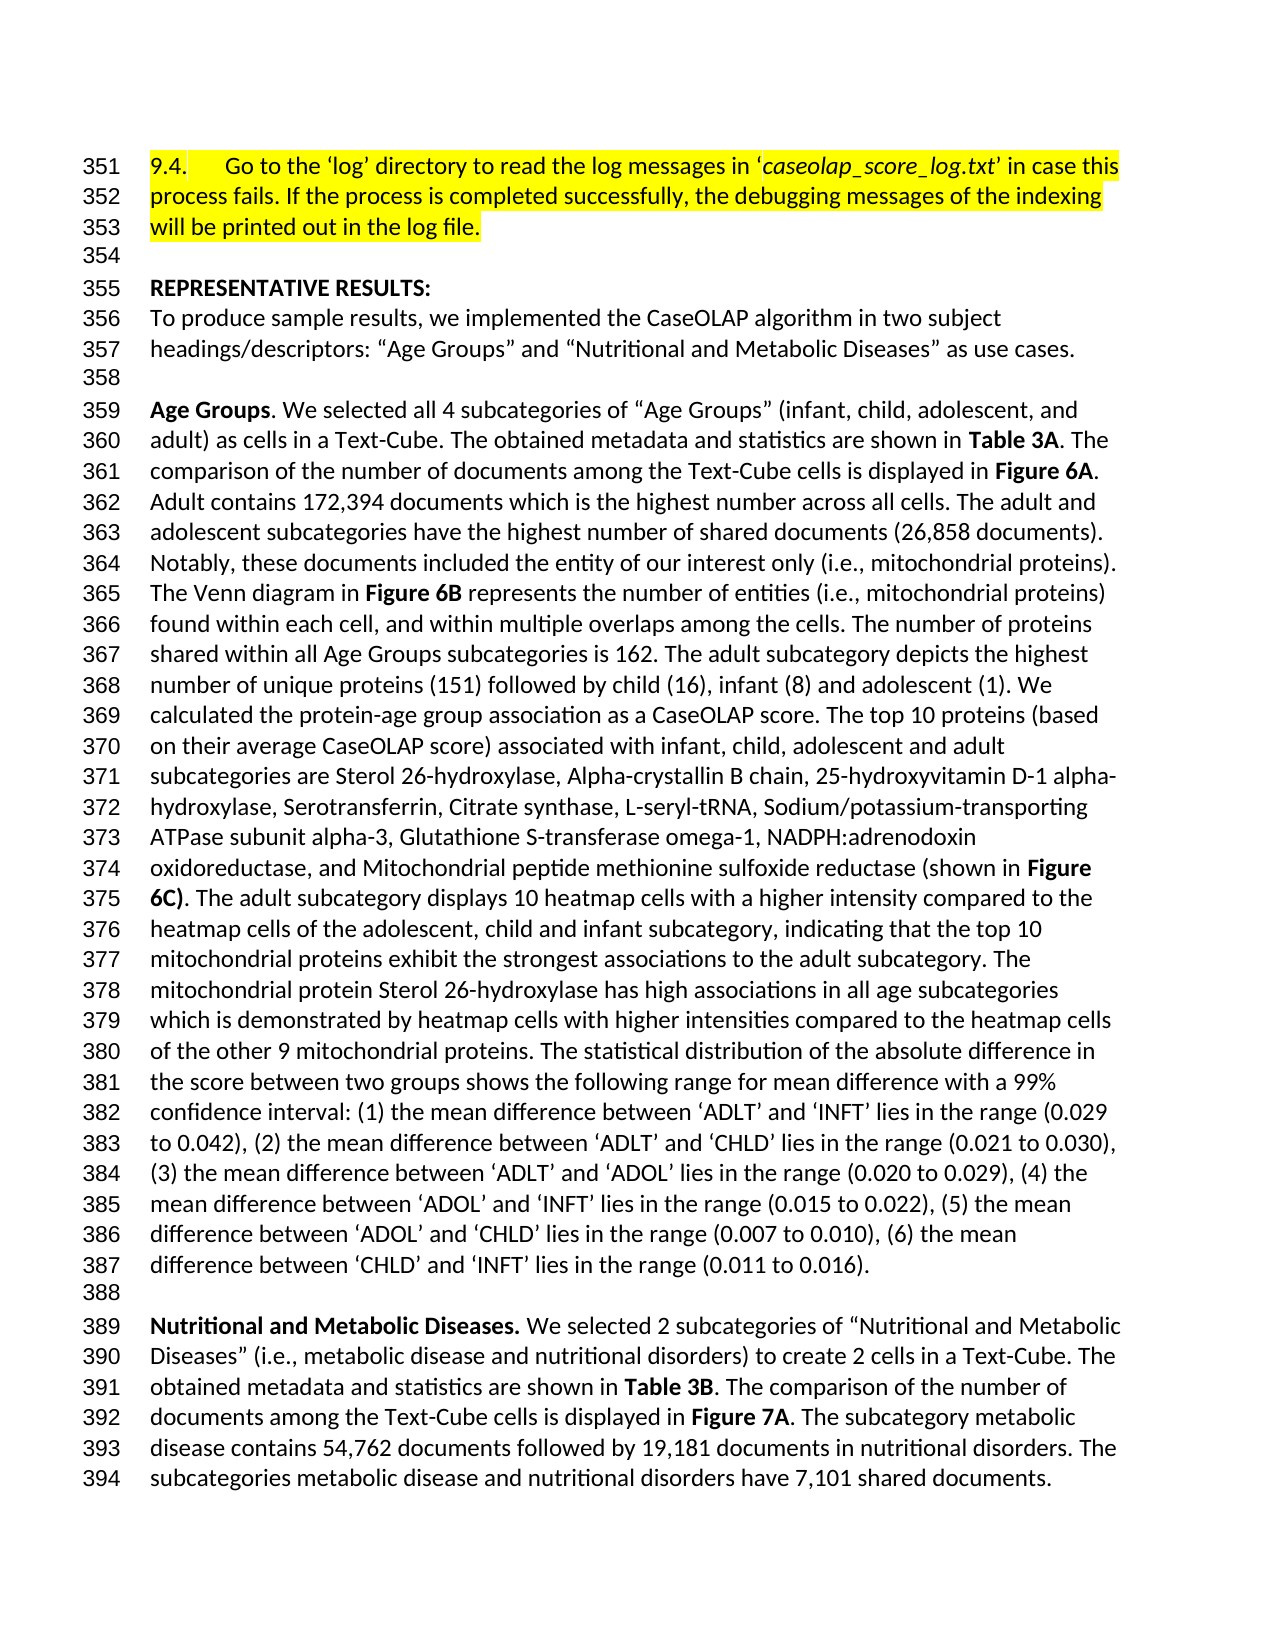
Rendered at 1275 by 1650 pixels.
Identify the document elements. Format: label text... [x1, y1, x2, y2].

text Age Groups. We selected all 4 subcategories of “Age Groups” (infant, child, adolescent, and adult) as cells in a Text-Cube. The obtained metadata and statistics are shown in Table 3A. The comparison of the number of documents among the Text-Cube cells is displayed in Figure 6A. Adult contains 172,394 documents which is the highest number across all cells. The adult and adolescent subcategories have the highest number of shared documents (26,858 documents). Notably, these documents included the entity of our interest only (i.e., mitochondrial proteins). The Venn diagram in Figure 6B represents the number of entities (i.e., mitochondrial proteins) found within each cell, and within multiple overlaps among the cells. The number of proteins shared within all Age Groups subcategories is 162. The adult subcategory depicts the highest number of unique proteins (151) followed by child (16), infant (8) and adolescent (1). We calculated the protein-age group association as a CaseOLAP score. The top 10 proteins (based on their average CaseOLAP score) associated with infant, child, adolescent and adult subcategories are Sterol 26-hydroxylase, Alpha-crystallin B chain, 25-hydroxyvitamin D-1 alpha-hydroxylase, Serotransferrin, Citrate synthase, L-seryl-tRNA, Sodium/potassium-transporting ATPase subunit alpha-3, Glutathione S-transferase omega-1, NADPH:adrenodoxin oxidoreductase, and Mitochondrial peptide methionine sulfoxide reductase (shown in Figure 6C). The adult subcategory displays 10 heatmap cells with a higher intensity compared to the heatmap cells of the adolescent, child and infant subcategory, indicating that the top 10 mitochondrial proteins exhibit the strongest associations to the adult subcategory. The mitochondrial protein Sterol 26-hydroxylase has high associations in all age subcategories which is demonstrated by heatmap cells with higher intensities compared to the heatmap cells of the other 9 mitochondrial proteins. The statistical distribution of the absolute difference in the score between two groups shows the following range for mean difference with a 99% confidence interval: (1) the mean difference between ‘ADLT’ and ‘INFT’ lies in the range (0.029 to 0.042), (2) the mean difference between ‘ADLT’ and ‘CHLD’ lies in the range (0.021 to 0.030), (3) the mean difference between ‘ADLT’ and ‘ADOL’ lies in the range (0.020 to 0.029), (4) the mean difference between ‘ADOL’ and ‘INFT’ lies in the range (0.015 to 0.022), (5) the mean difference between ‘ADOL’ and ‘CHLD’ lies in the range (0.007 to 0.010), (6) the mean difference between ‘CHLD’ and ‘INFT’ lies in the range (0.011 to 0.016). [150, 394, 1125, 1279]
list Go to the ‘log’ directory to read the log messages in ‘caseolap_score_log.txt’ in case this process fails. If the process is completed successfully, the debugging messages of the indexing will be printed out in the log file. [481, 150, 1125, 242]
text To produce sample results, we implemented the CaseOLAP algorithm in two subject headings/descriptors: “Age Groups” and “Nutritional and Metabolic Diseases” as use cases. [150, 303, 1125, 364]
text REPRESENTATIVE RESULTS: [150, 272, 1125, 303]
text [150, 1310, 1125, 1493]
